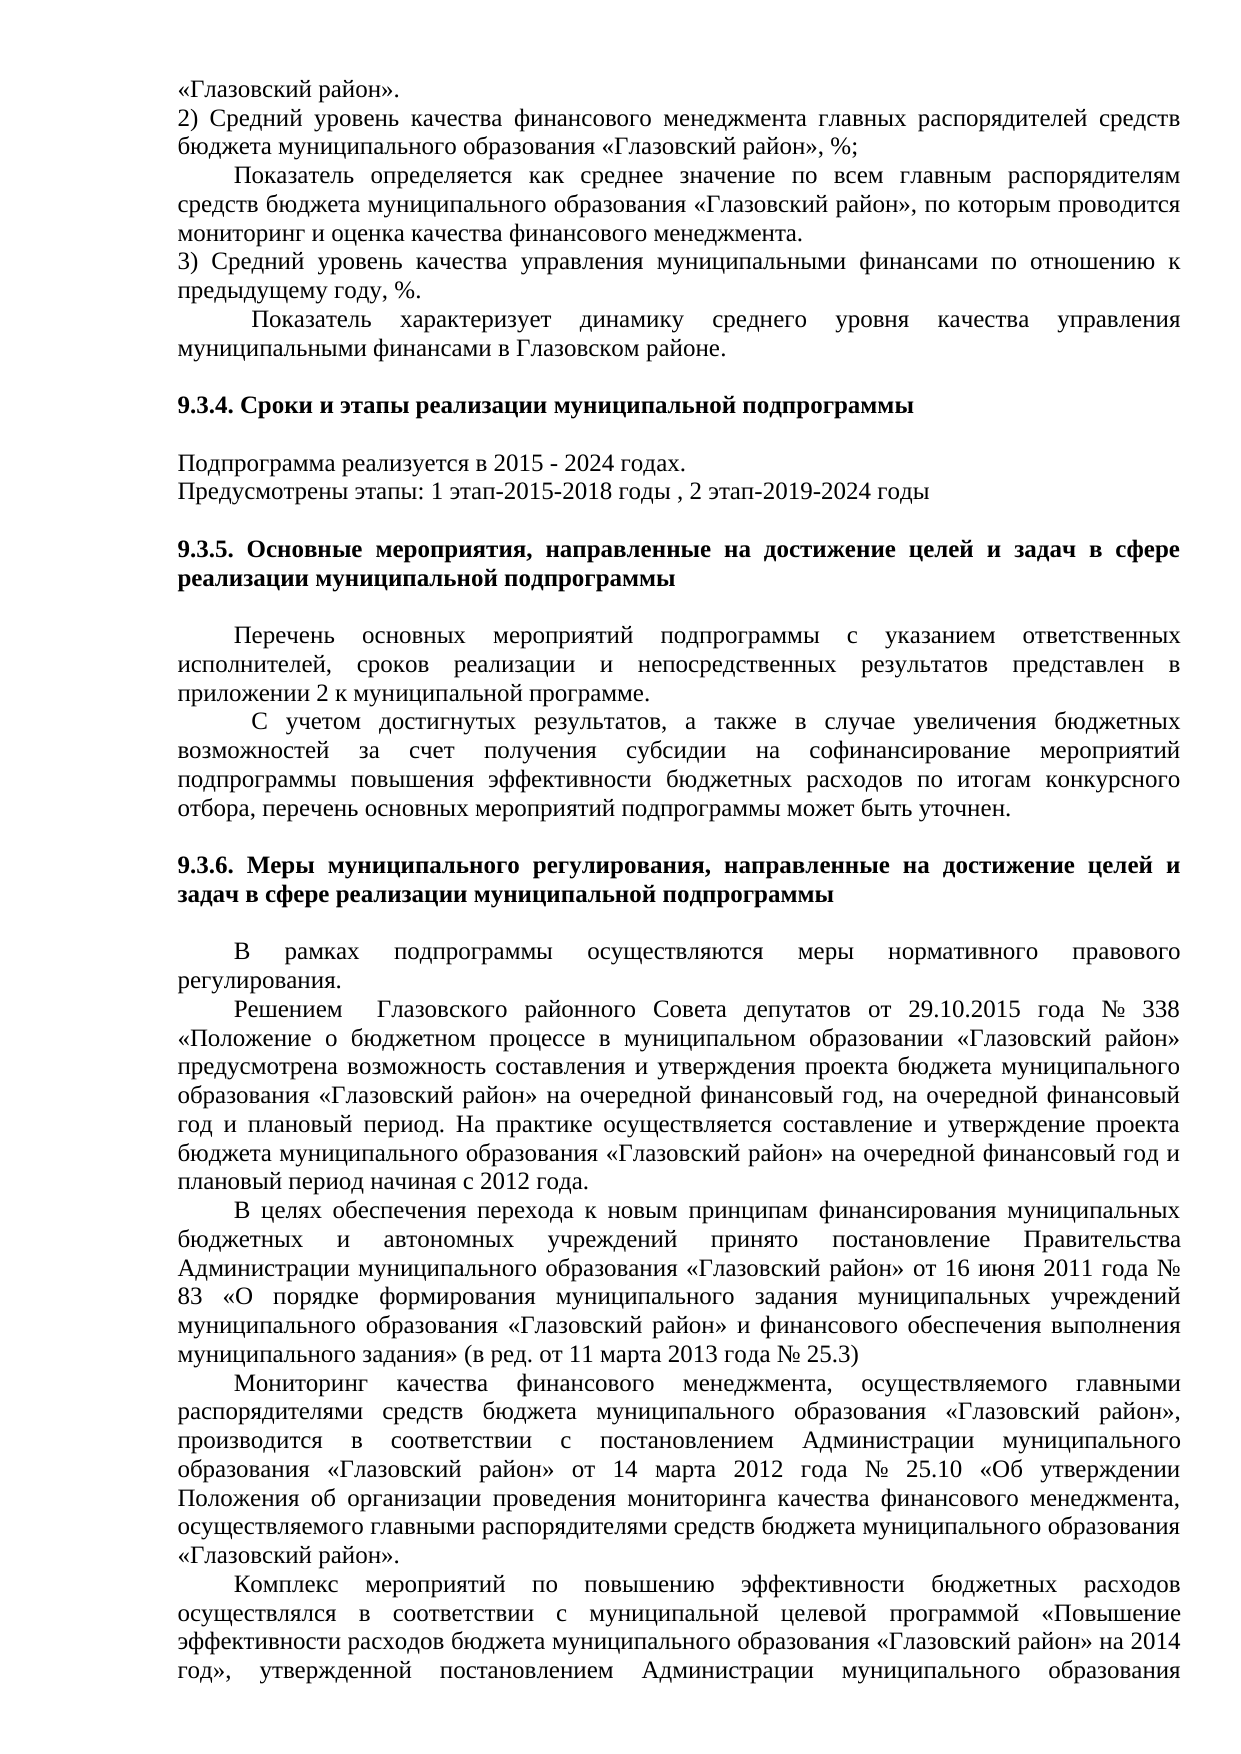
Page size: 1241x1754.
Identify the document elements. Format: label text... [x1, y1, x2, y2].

text Перечень основных мероприятий подпрограммы с указанием ответственных исполнителей, сроков реализации и непосредственных результатов представлен в приложении 2 к муниципальной программе. [177, 620, 1181, 706]
text 3) Средний уровень качества управления муниципальными финансами по отношению к предыдущему году, %. [177, 246, 1181, 304]
text Подпрограмма реализуется в 2015 - 2024 годах. [177, 448, 1181, 476]
text Показатель определяется как среднее значение по всем главным распорядителям средств бюджета муниципального образования «Глазовский район», по которым проводится мониторинг и оценка качества финансового менеджмента. [177, 160, 1181, 246]
text Предусмотрены этапы: 1 этап-2015-2018 годы , 2 этап-2019-2024 годы [177, 476, 1181, 505]
text 9.3.4. Сроки и этапы реализации муниципальной подпрограммы [177, 390, 1181, 419]
text 9.3.6. Меры муниципального регулирования, направленные на достижение целей и задач в сфере реализации муниципальной подпрограммы [177, 850, 1181, 908]
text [177, 74, 1181, 103]
text В рамках подпрограммы осуществляются меры нормативного правового регулирования. [177, 936, 1181, 994]
text Показатель характеризует динамику среднего уровня качества управления муниципальными финансами в Глазовском районе. [177, 304, 1181, 361]
text 2) Средний уровень качества финансового менеджмента главных распорядителей средств бюджета муниципального образования «Глазовский район», %; [177, 103, 1181, 160]
text С учетом достигнутых результатов, а также в случае увеличения бюджетных возможностей за счет получения субсидии на софинансирование мероприятий подпрограммы повышения эффективности бюджетных расходов по итогам конкурсного отбора, перечень основных мероприятий подпрограммы может быть уточнен. [177, 706, 1181, 821]
text В целях обеспечения перехода к новым принципам финансирования муниципальных бюджетных и автономных учреждений принято постановление Правительства Администрации муниципального образования «Глазовский район» от 16 июня 2011 года № 83 «О порядке формирования муниципального задания муниципальных учреждений муниципального образования «Глазовский район» и финансового обеспечения выполнения муниципального задания» (в ред. от 11 марта 2013 года № 25.3) [177, 1195, 1181, 1368]
text Решением Глазовского районного Совета депутатов от 29.10.2015 года № 338 «Положение о бюджетном процессе в муниципальном образовании «Глазовский район» предусмотрена возможность составления и утверждения проекта бюджета муниципального образования «Глазовский район» на очередной финансовый год, на очередной финансовый год и плановый период. На практике осуществляется составление и утверждение проекта бюджета муниципального образования «Глазовский район» на очередной финансовый год и плановый период начиная с 2012 года. [177, 994, 1181, 1195]
text 9.3.5. Основные мероприятия, направленные на достижение целей и задач в сфере реализации муниципальной подпрограммы [177, 534, 1181, 591]
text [177, 1569, 1181, 1684]
text Мониторинг качества финансового менеджмента, осуществляемого главными распорядителями средств бюджета муниципального образования «Глазовский район», производится в соответствии с постановлением Администрации муниципального образования «Глазовский район» от 14 марта 2012 года № 25.10 «Об утверждении Положения об организации проведения мониторинга качества финансового менеджмента, осуществляемого главными распорядителями средств бюджета муниципального образования «Глазовский район». [177, 1368, 1181, 1569]
